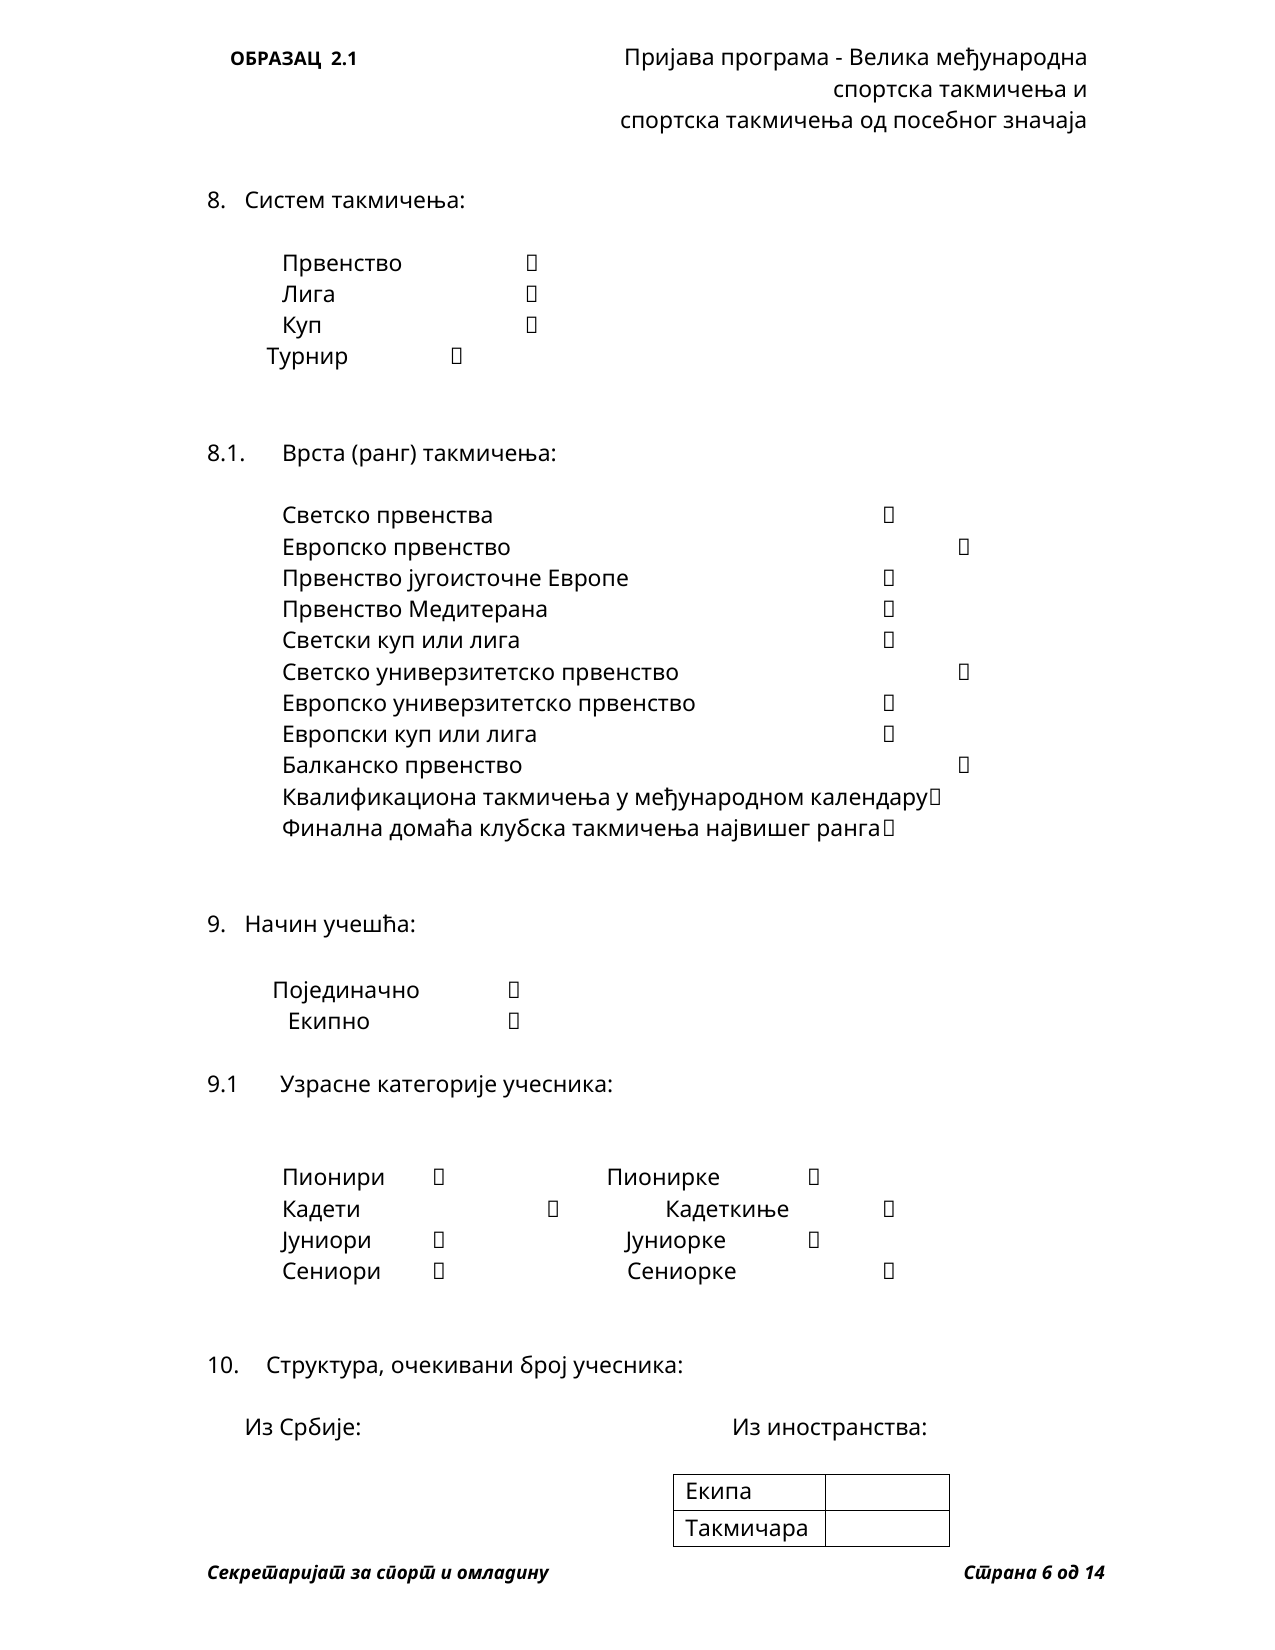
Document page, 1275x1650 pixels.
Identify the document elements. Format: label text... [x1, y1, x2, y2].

text Европски куп или лига  [282, 718, 1087, 749]
text Светски куп или лига  [282, 624, 1087, 656]
text Лига  [282, 278, 1087, 309]
list Систем такмичења: [207, 184, 1087, 215]
list Начин учешћа: [207, 908, 1087, 940]
list Из Србије: Из иностранства: [244, 1411, 1087, 1474]
table_cell [826, 1511, 949, 1546]
list Структура, очекивани број учесника: [207, 1349, 1087, 1380]
text Првенство југоисточне Европе  [207, 562, 1087, 593]
text Куп  [282, 309, 1087, 340]
text Појединачно  [207, 974, 1087, 1005]
text Светско првенства  [207, 499, 1087, 531]
text Јуниори  Јуниорке  [282, 1224, 1087, 1255]
text Европско универзитетско првенство  [282, 687, 1087, 718]
table_cell Такмичара [674, 1511, 825, 1546]
text 8.1. Врста (ранг) такмичења: [207, 437, 1087, 468]
text Екипно  [207, 1005, 1087, 1036]
text Балканско првенство  [282, 749, 1087, 781]
list Узрасне категорије учесника: [207, 1067, 1087, 1099]
text Светско универзитетско првенство  [282, 656, 1087, 687]
text Сениори  Сениорке  [282, 1255, 1087, 1286]
text Квалификациона такмичења у међународном календару [282, 781, 1087, 812]
text Кадети  Кадеткиње  [282, 1192, 1087, 1224]
text Европско првенство  [207, 531, 1087, 562]
text Финална домаћа клубска такмичења највишег ранга  [282, 812, 1087, 843]
text Првенство  [282, 247, 1087, 278]
text Пионири  Пионирке  [282, 1161, 1087, 1192]
table_header Екипа [674, 1475, 825, 1510]
table_header [826, 1475, 949, 1510]
text Турнир  [207, 340, 1087, 372]
text Првенство Медитерана  [207, 593, 1087, 624]
